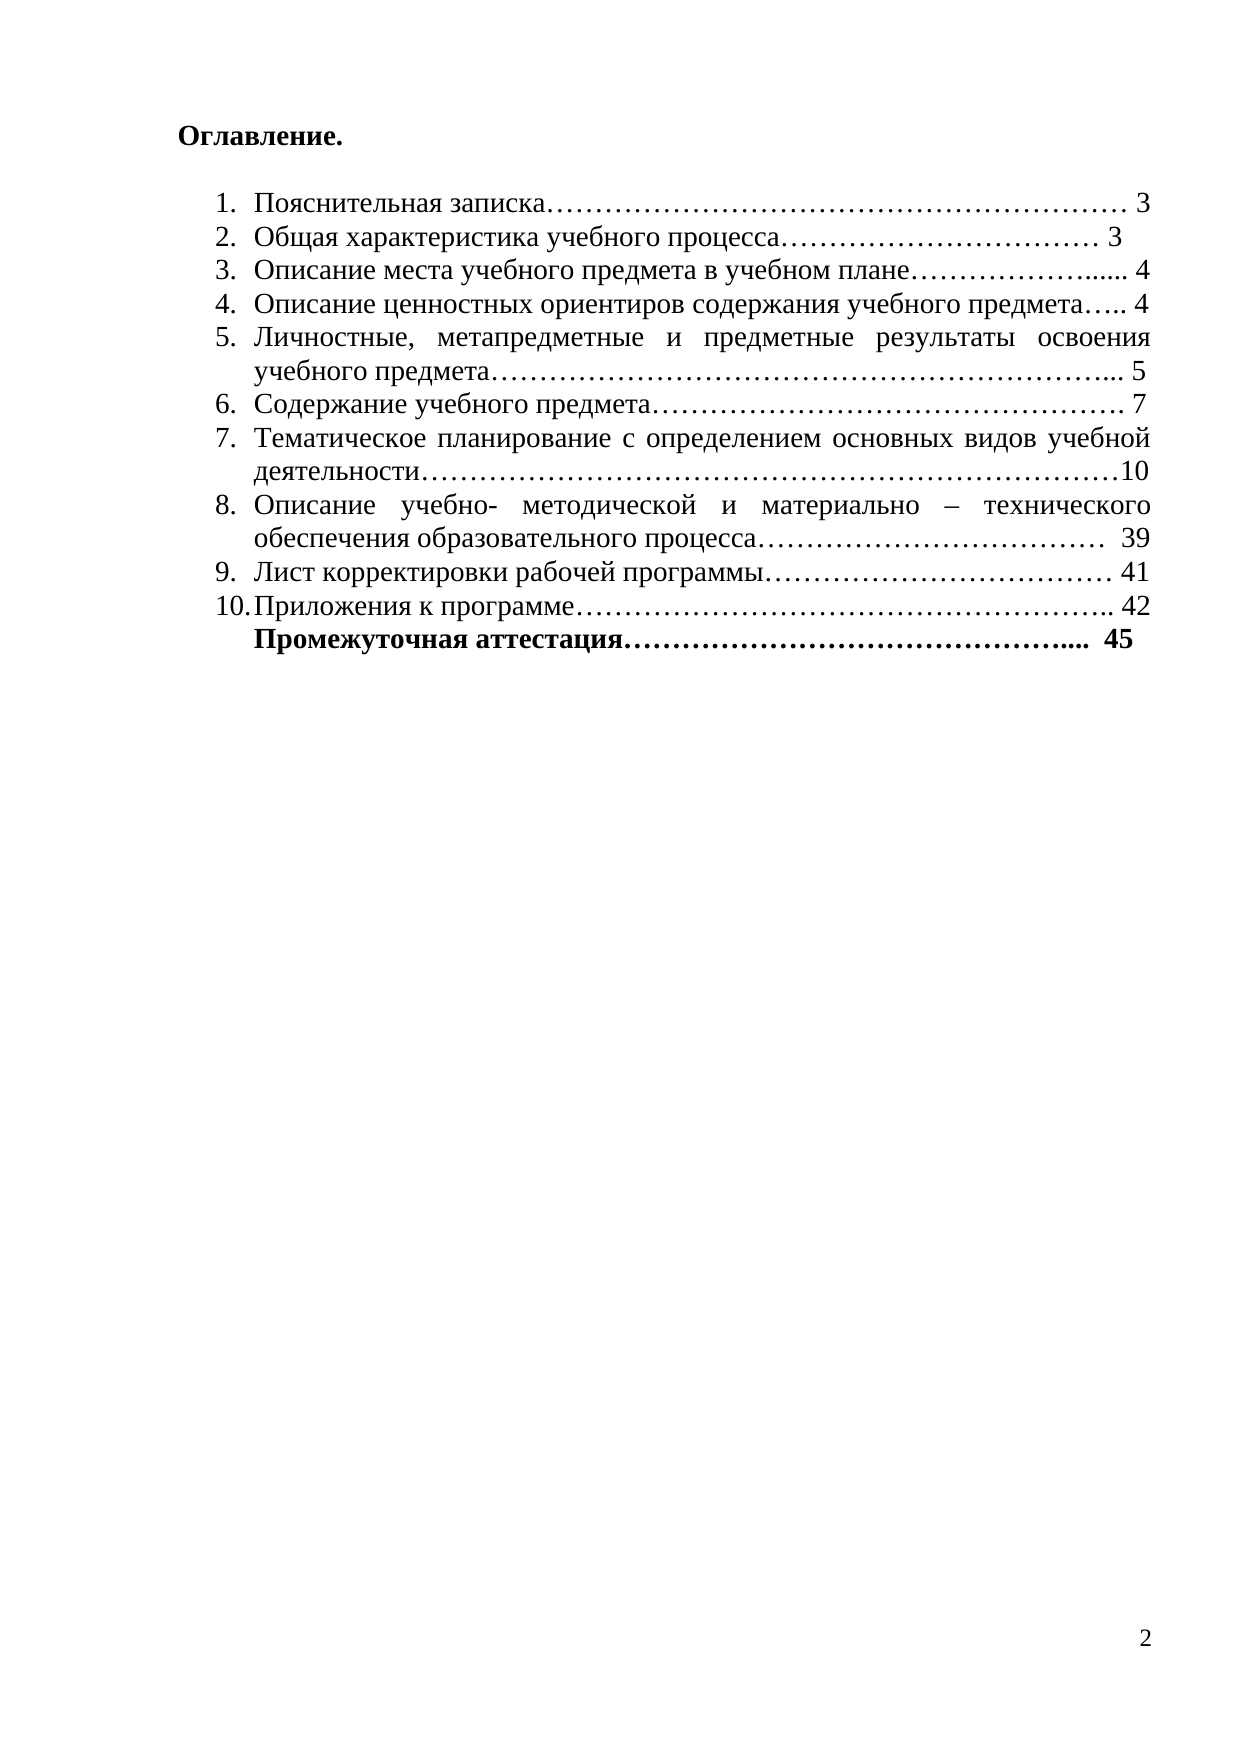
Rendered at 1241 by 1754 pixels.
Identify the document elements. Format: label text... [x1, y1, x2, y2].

list Приложения к программе……………………………………………….. 42 [215, 588, 1152, 621]
text Промежуточная аттестация……………………………………….... 45 [254, 621, 1152, 655]
list Лист корректировки рабочей программы……………………………… 41 [215, 554, 1152, 588]
list Общая характеристика учебного процесса…………………………… 3 [215, 219, 1152, 252]
list Описание места учебного предмета в учебном плане………………...... 4 [215, 252, 1152, 286]
list Личностные, метапредметные и предметные результаты освоения учебного предмета………………………………………………………... 5 [215, 319, 1152, 386]
text Оглавление. [177, 118, 1152, 152]
list Описание ценностных ориентиров содержания учебного предмета….. 4 [215, 286, 1152, 319]
list Содержание учебного предмета…………………………………………. 7 [215, 386, 1152, 420]
list Тематическое планирование с определением основных видов учебной деятельности………………………………………………………………10 [215, 420, 1152, 487]
list Пояснительная записка…………………………………………………… 3 [215, 185, 1152, 219]
list Описание учебно- методической и материально – технического обеспечения образовательного процесса……………………………… 39 [215, 487, 1152, 554]
